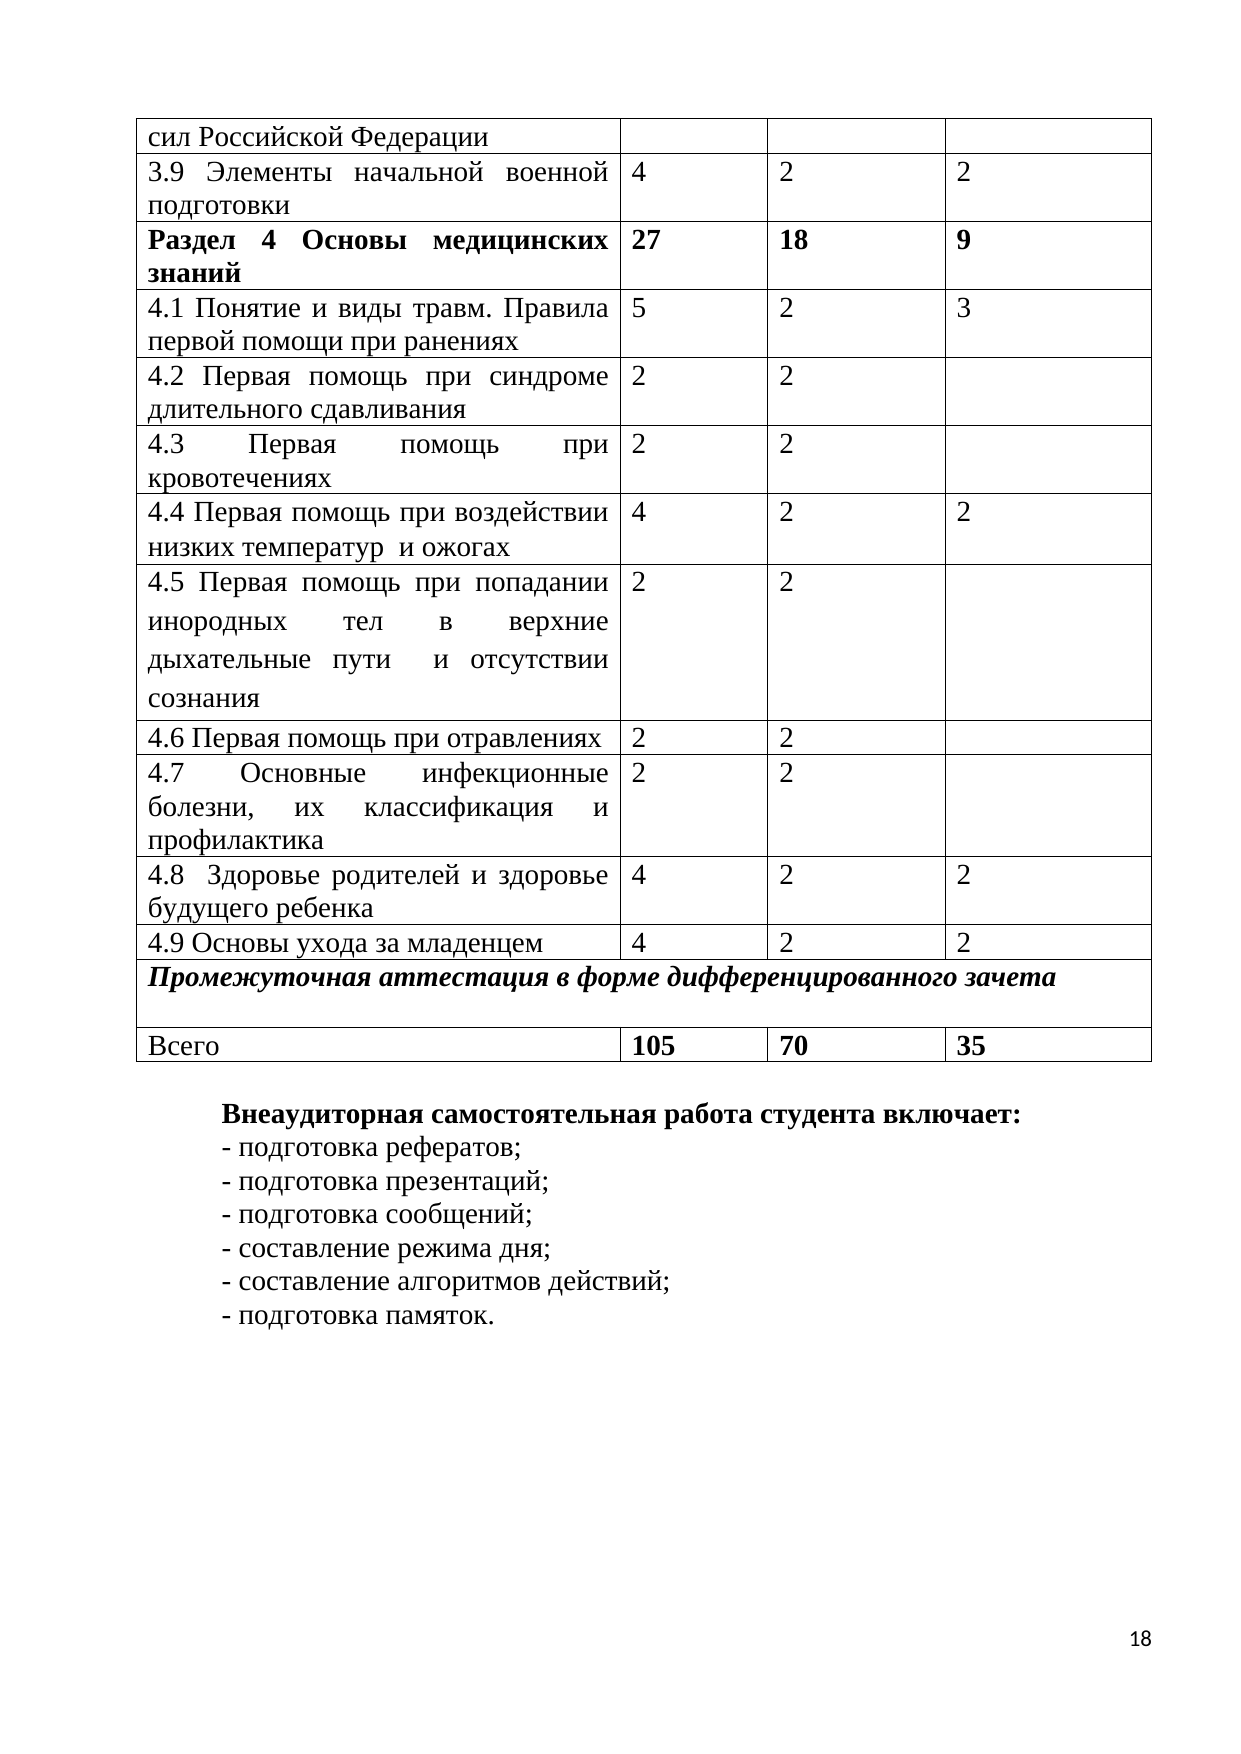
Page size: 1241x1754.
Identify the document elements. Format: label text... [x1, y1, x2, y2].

table_cell 4 [621, 119, 767, 153]
table_cell 2 [768, 494, 945, 563]
table_cell 2 [621, 755, 767, 856]
text - подготовка рефератов; [148, 1129, 1152, 1163]
table_cell 4.3 Первая помощь при кровотечениях [137, 426, 620, 493]
table_cell [946, 721, 1151, 754]
table_cell 18 [768, 222, 945, 289]
table_cell 2 [621, 721, 767, 754]
table_cell 2 [946, 154, 1151, 221]
text Внеаудиторная самостоятельная работа студента включает: [148, 1096, 1152, 1129]
table_cell 2 [768, 755, 945, 856]
table_cell 2 [768, 154, 945, 221]
text - составление алгоритмов действий; [148, 1263, 1152, 1297]
table_cell [946, 426, 1151, 493]
table_cell 105 [621, 1028, 767, 1061]
table_cell 4.1 Понятие и виды травм. Правила первой помощи при ранениях [137, 290, 620, 357]
table_cell 4 [621, 154, 767, 221]
table_cell Промежуточная аттестация в форме дифференцированного зачета [137, 960, 1151, 1027]
table_cell [946, 358, 1151, 425]
text - подготовка памяток. [148, 1297, 1152, 1331]
table_cell 4 [621, 494, 767, 563]
table_cell 2 [768, 565, 945, 719]
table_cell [137, 119, 620, 153]
table_cell 2 [768, 119, 945, 153]
table_cell 5 [621, 290, 767, 357]
table_cell 4 [621, 857, 767, 924]
table_cell 2 [946, 494, 1151, 563]
table_cell 4.4 Первая помощь при воздействии низких температур и ожогах [137, 494, 620, 563]
table_cell [946, 755, 1151, 856]
table_cell 27 [621, 222, 767, 289]
text - подготовка презентаций; [148, 1163, 1152, 1196]
table_cell 4.6 Первая помощь при отравлениях [137, 721, 620, 754]
table_cell 9 [946, 222, 1151, 289]
table_cell 35 [946, 1028, 1151, 1061]
text - подготовка сообщений; [148, 1196, 1152, 1230]
table_cell 2 [621, 358, 767, 425]
table_cell 4 [621, 925, 767, 958]
table_cell 70 [768, 1028, 945, 1061]
table_cell 2 [768, 857, 945, 924]
table_cell 4.2 Первая помощь при синдроме длительного сдавливания [137, 358, 620, 425]
table_cell 2 [946, 857, 1151, 924]
table_cell 2 [946, 925, 1151, 958]
text - составление режима дня; [148, 1230, 1152, 1263]
table_cell 3.9 Элементы начальной военной подготовки [137, 154, 620, 221]
table_cell 2 [768, 721, 945, 754]
table_cell 4.7 Основные инфекционные болезни, их классификация и профилактика [137, 755, 620, 856]
table_cell 2 [946, 119, 1151, 153]
table_cell 4.5 Первая помощь при попадании инородных тел в верхние дыхательные пути и отсутствии сознания [137, 565, 620, 719]
table_cell 2 [768, 358, 945, 425]
table_cell 2 [768, 426, 945, 493]
table_cell 2 [621, 565, 767, 719]
table_cell Всего [137, 1028, 620, 1061]
table_cell [946, 565, 1151, 719]
table_cell 4.9 Основы ухода за младенцем [137, 925, 620, 958]
table_cell 3 [946, 290, 1151, 357]
table_cell 4.8 Здоровье родителей и здоровье будущего ребенка [137, 857, 620, 924]
table_cell 2 [768, 925, 945, 958]
table_cell 2 [621, 426, 767, 493]
table_cell 2 [768, 290, 945, 357]
table_cell Раздел 4 Основы медицинских знаний [137, 222, 620, 289]
